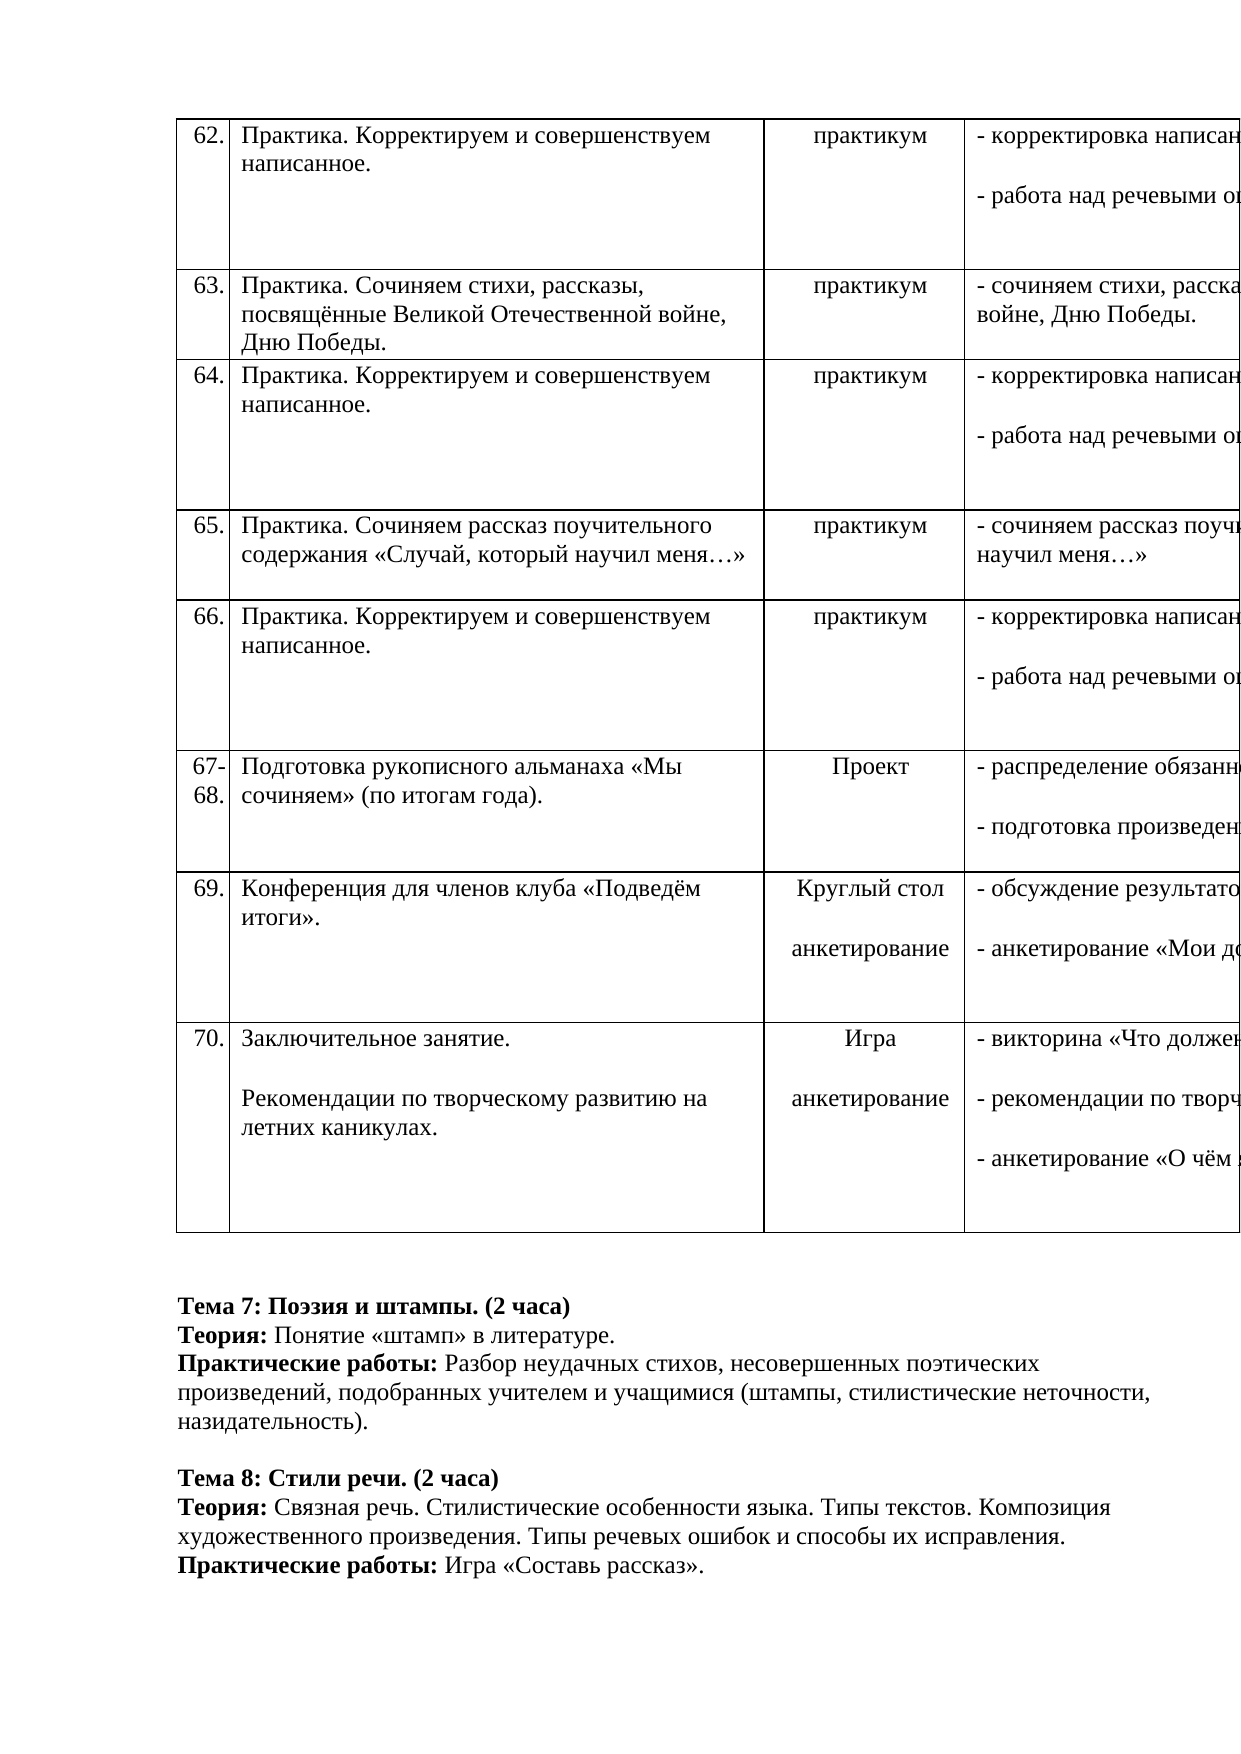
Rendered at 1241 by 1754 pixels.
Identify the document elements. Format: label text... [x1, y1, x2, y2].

table_cell Проект [765, 751, 964, 871]
table_cell Практика. Сочиняем стихи, рассказы, посвящённые Великой Отечественной войне, Дню Победы. [230, 270, 763, 359]
table_cell практикум [765, 601, 964, 750]
text Тема 8: Стили речи. (2 часа) [177, 1463, 1152, 1492]
table_cell - сочиняем стихи, рассказы, посвящённые Великой Отечественной войне, Дню Победы. [965, 270, 1239, 359]
table_cell Подготовка рукописного альманаха «Мы сочиняем» (по итогам года). [230, 751, 763, 871]
table_cell Игра анкетирование [765, 1023, 964, 1232]
table_cell практикум [765, 120, 964, 268]
table_cell 64. [177, 360, 229, 509]
table_cell - сочиняем рассказ поучительного содержания «Случай, который научил меня…» [965, 511, 1239, 599]
table_cell 63. [177, 270, 229, 359]
table_cell Практика. Корректируем и совершенствуем написанное. [230, 360, 763, 509]
table_cell - обсуждение результатов обучения за год - анкетирование «Мои достижения и успехи» [965, 873, 1239, 1022]
table_cell 65. [177, 511, 229, 599]
table_cell - распределение обязанностей между участниками проекта - подготовка произведений, фотографий, кратких сведений о себе [965, 751, 1239, 871]
text Тема 7: Поэзия и штампы. (2 часа) [177, 1291, 1152, 1320]
table_cell - корректировка написанных произведений - работа над речевыми ошибками и недочётами [965, 120, 1239, 268]
table_cell Практика. Корректируем и совершенствуем написанное. [230, 120, 763, 268]
table_cell 66. [177, 601, 229, 750]
table_cell - корректировка написанных произведений - работа над речевыми ошибками и недочётами [965, 601, 1239, 750]
table_cell практикум [765, 360, 964, 509]
text Теория: Связная речь. Стилистические особенности языка. Типы текстов. Композиция художественного произведения. Типы речевых ошибок и способы их исправления. [177, 1492, 1152, 1550]
table_cell - викторина «Что должен знать юный поэт» - рекомендации по творческому развитию на летних каникулах - анкетирование «О чём я хочу узнать и чему научиться» [965, 1023, 1239, 1232]
text Практические работы: Игра «Составь рассказ». [177, 1550, 1152, 1578]
table_cell Заключительное занятие. Рекомендации по творческому развитию на летних каникулах. [230, 1023, 763, 1232]
table_cell 62. [177, 120, 229, 268]
table_cell Практика. Сочиняем рассказ поучительного содержания «Случай, который научил меня…» [230, 511, 763, 599]
text Практические работы: Разбор неудачных стихов, несовершенных поэтических произведений, подобранных учителем и учащимися (штампы, стилистические неточности, назидательность). [177, 1348, 1152, 1435]
table_cell практикум [765, 511, 964, 599]
text Теория: Понятие «штамп» в литературе. [177, 1320, 1152, 1348]
table_cell - корректировка написанных произведений - работа над речевыми ошибками и недочётами [965, 360, 1239, 509]
table_cell 70. [177, 1023, 229, 1232]
table_cell Конференция для членов клуба «Подведём итоги». [230, 873, 763, 1022]
table_cell 67-68. [177, 751, 229, 871]
table_cell Круглый стол анкетирование [765, 873, 964, 1022]
table_cell 69. [177, 873, 229, 1022]
table_cell практикум [765, 270, 964, 359]
table_cell Практика. Корректируем и совершенствуем написанное. [230, 601, 763, 750]
